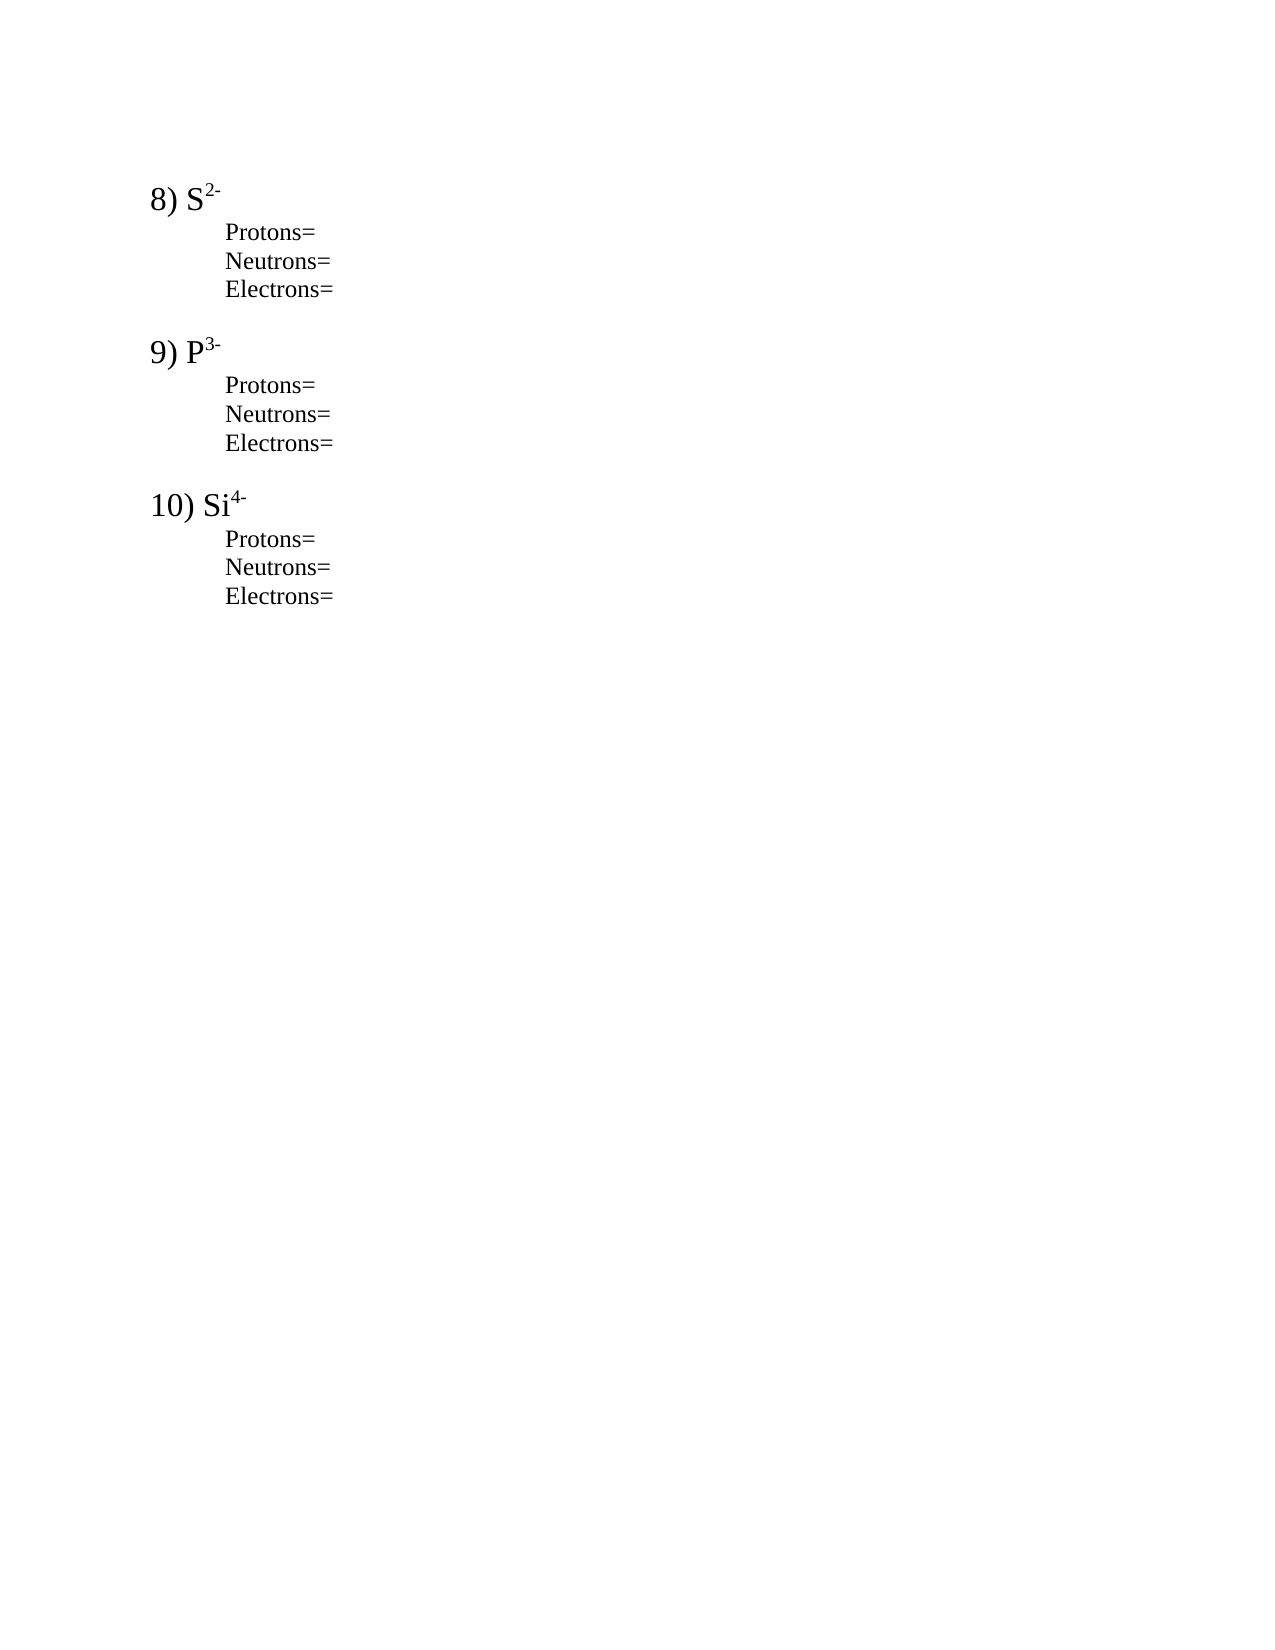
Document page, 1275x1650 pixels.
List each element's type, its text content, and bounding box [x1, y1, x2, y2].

text Protons= [150, 370, 1125, 399]
text Neutrons= [150, 552, 1125, 581]
text Protons= [150, 524, 1125, 552]
text Neutrons= [150, 246, 1125, 274]
text Electrons= [150, 428, 1125, 457]
text 9) P3- [150, 332, 1125, 370]
text Electrons= [150, 274, 1125, 303]
text Neutrons= [150, 399, 1125, 428]
text 10) Si4- [150, 485, 1125, 524]
text 8) S2- [150, 179, 1125, 217]
text Electrons= [150, 581, 1125, 610]
text Protons= [150, 217, 1125, 246]
